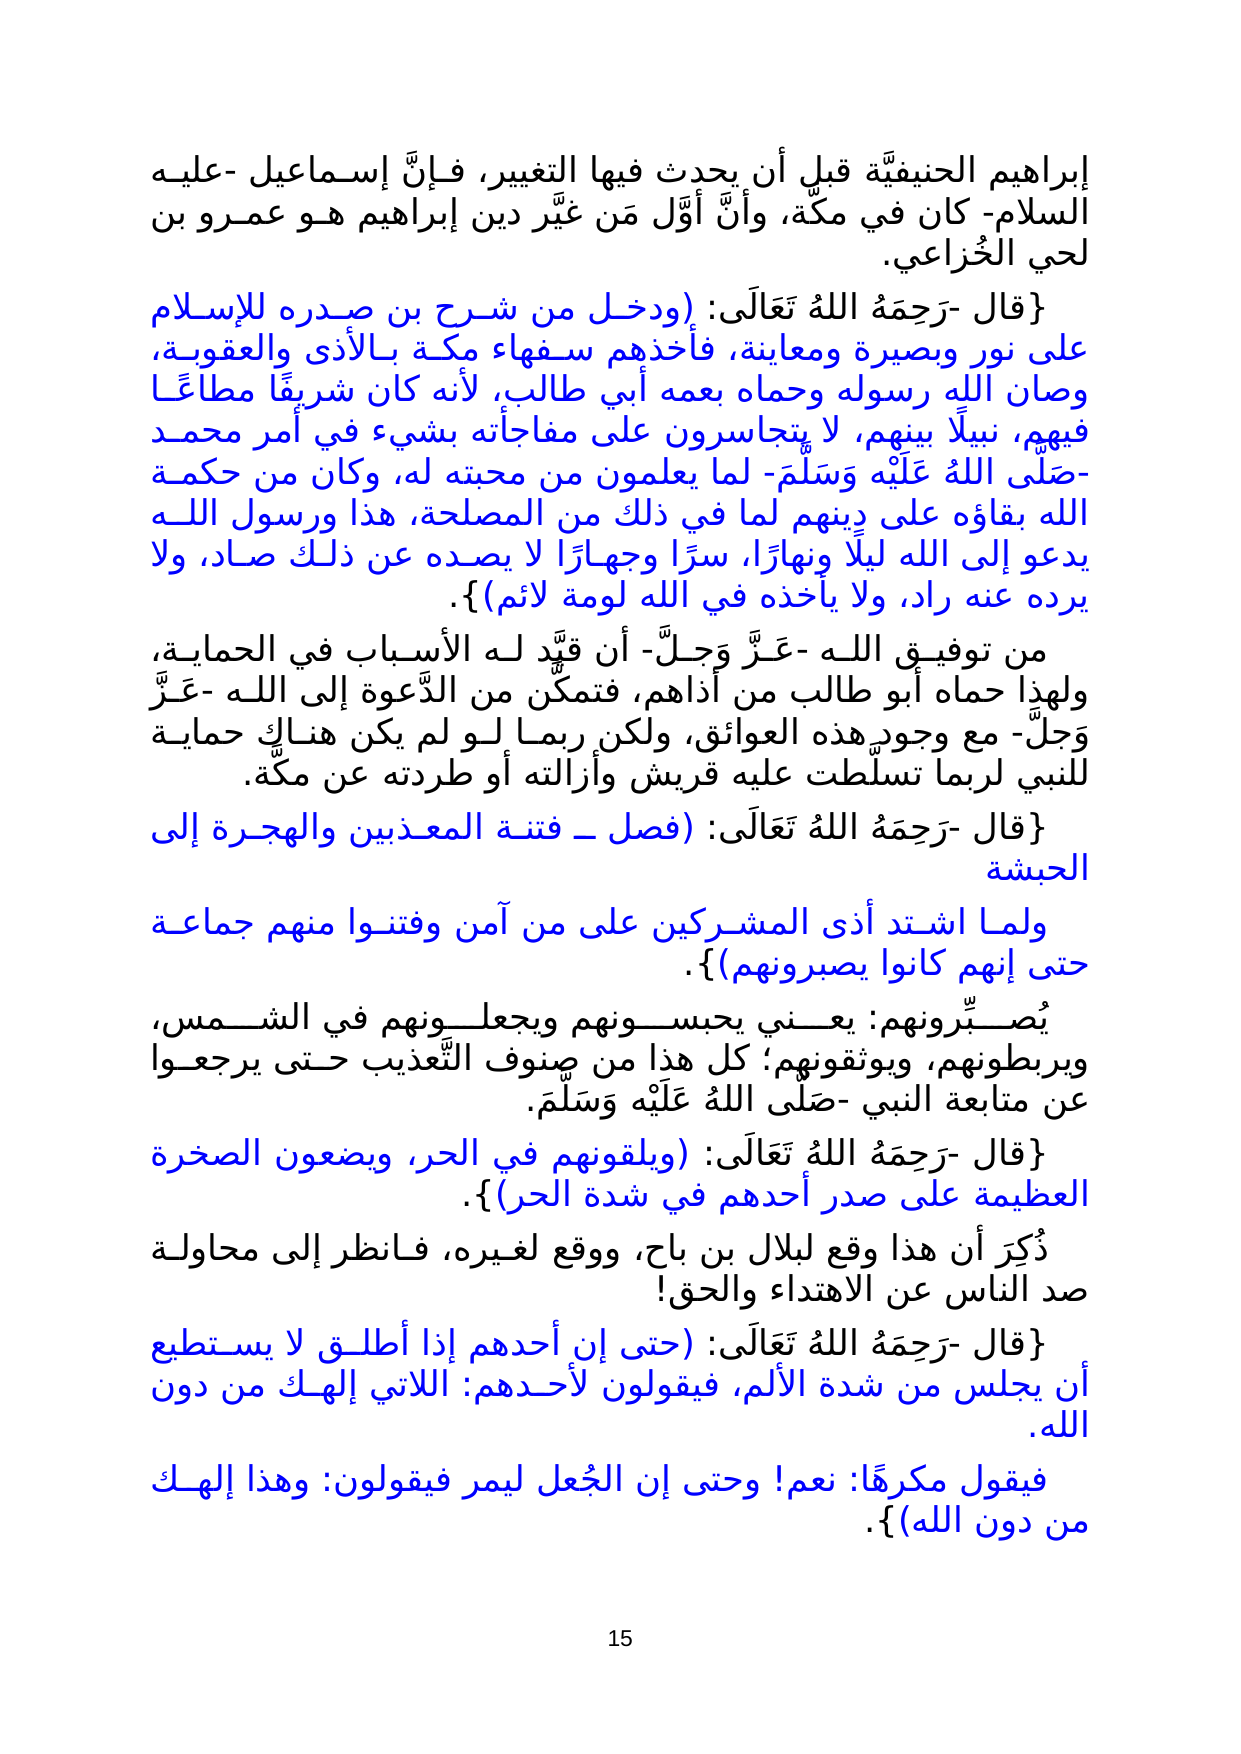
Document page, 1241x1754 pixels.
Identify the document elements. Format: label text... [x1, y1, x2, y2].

text {قال -رَحِمَهُ اللهُ تَعَالَى: (ويلقونهم في الحر، ويضعون الصخرة العظيمة على صدر أحدهم في شدة الحر)}. [150, 1132, 1090, 1215]
text من توفيق الله -عَزَّ وَجلَّ- أن قيَّد له الأسباب في الحماية، ولهذا حماه أبو طالب من أذاهم، فتمكَّن من الدَّعوة إلى الله -عَزَّ وَجلَّ- مع وجود هذه العوائق، ولكن ربما لو لم يكن هناك حماية للنبي لربما تسلَّطت عليه قريش وأزالته أو طردته عن مكَّة. [150, 629, 1090, 794]
text {قال -رَحِمَهُ اللهُ تَعَالَى: (حتى إن أحدهم إذا أطلق لا يستطيع أن يجلس من شدة الألم، فيقولون لأحدهم: اللاتي إلهك من دون الله. [150, 1322, 1090, 1446]
text يُصبِّرونهم: يعني يحبسونهم ويجعلونهم في الشمس، ويربطونهم، ويوثقونهم؛ كل هذا من صنوف التَّعذيب حتى يرجعوا عن متابعة النبي -صَلَّى اللهُ عَلَيْه وَسَلَّمَ. [150, 996, 1090, 1120]
text {قال -رَحِمَهُ اللهُ تَعَالَى: (فصل ـ فتنة المعذبين والهجرة إلى الحبشة [150, 806, 1090, 889]
text ولما اشتد أذى المشركين على من آمن وفتنوا منهم جماعة حتى إنهم كانوا يصبرونهم)}. [150, 901, 1090, 984]
text فيقول مكرهًا: نعم! وحتى إن الجُعل ليمر فيقولون: وهذا إلهك من دون الله)}. [150, 1459, 1090, 1541]
text ذُكِرَ أن هذا وقع لبلال بن باح، ووقع لغيره، فانظر إلى محاولة صد الناس عن الاهتداء والحق! [150, 1227, 1090, 1310]
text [150, 150, 1090, 274]
text {قال -رَحِمَهُ اللهُ تَعَالَى: (ودخل من شرح بن صدره للإسلام على نور وبصيرة ومعاينة، فأخذهم سفهاء مكة بالأذى والعقوبة، وصان الله رسوله وحماه بعمه أبي طالب، لأنه كان شريفًا مطاعًا فيهم، نبيلًا بينهم، لا يتجاسرون على مفاجأته بشيء في أمر محمد -صَلَّى اللهُ عَلَيْه وَسَلَّمَ- لما يعلمون من محبته له، وكان من حكمة الله بقاؤه على دينهم لما في ذلك من المصلحة، هذا ورسول الله يدعو إلى الله ليلًا ونهارًا، سرًا وجهارًا لا يصده عن ذلك صاد، ولا يرده عنه راد، ولا يأخذه في الله لومة لائم)}. [150, 286, 1090, 616]
